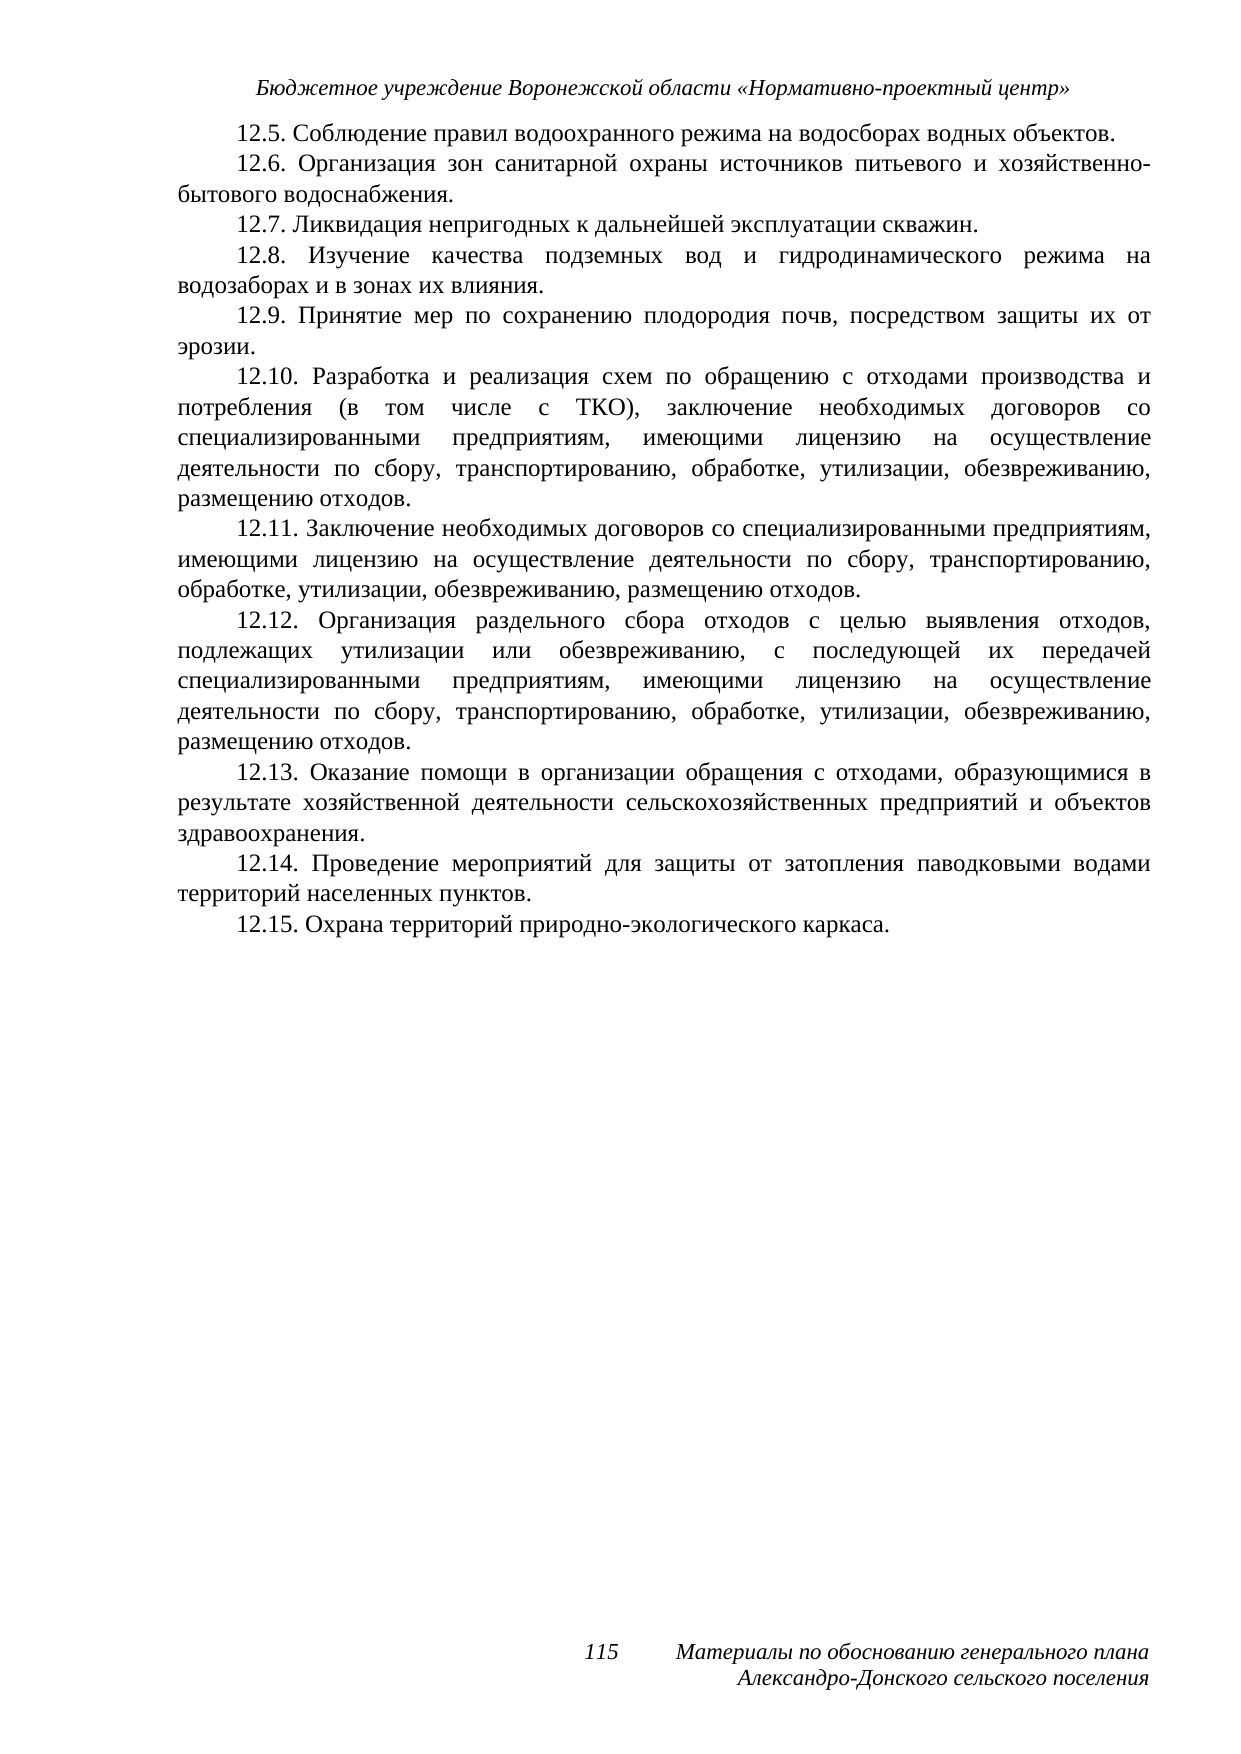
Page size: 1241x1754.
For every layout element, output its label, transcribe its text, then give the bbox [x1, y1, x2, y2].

text 12.5. Соблюдение правил водоохранного режима на водосборах водных объектов. [177, 118, 1152, 147]
text 12.14. Проведение мероприятий для защиты от затопления паводковыми водами территорий населенных пунктов. [177, 848, 1152, 907]
text 12.13. Оказание помощи в организации обращения с отходами, образующимися в результате хозяйственной деятельности сельскохозяйственных предприятий и объектов здравоохранения. [177, 757, 1152, 846]
text 12.7. Ликвидация непригодных к дальнейшей эксплуатации скважин. [177, 209, 1152, 238]
text 12.15. Охрана территорий природно-экологического каркаса. [177, 909, 1152, 938]
text 12.8. Изучение качества подземных вод и гидродинамического режима на водозаборах и в зонах их влияния. [177, 240, 1152, 299]
text 12.9. Принятие мер по сохранению плодородия почв, посредством защиты их от эрозии. [177, 301, 1152, 360]
text 12.11. Заключение необходимых договоров со специализированными предприятиям, имеющими лицензию на осуществление деятельности по сбору, транспортированию, обработке, утилизации, обезвреживанию, размещению отходов. [177, 513, 1152, 603]
text 12.12. Организация раздельного сбора отходов с целью выявления отходов, подлежащих утилизации или обезвреживанию, с последующей их передачей специализированными предприятиям, имеющими лицензию на осуществление деятельности по сбору, транспортированию, обработке, утилизации, обезвреживанию, размещению отходов. [177, 605, 1152, 755]
text 12.6. Организация зон санитарной охраны источников питьевого и хозяйственно-бытового водоснабжения. [177, 148, 1152, 208]
text 12.10. Разработка и реализация схем по обращению с отходами производства и потребления (в том числе с ТКО), заключение необходимых договоров со специализированными предприятиям, имеющими лицензию на осуществление деятельности по сбору, транспортированию, обработке, утилизации, обезвреживанию, размещению отходов. [177, 361, 1152, 512]
